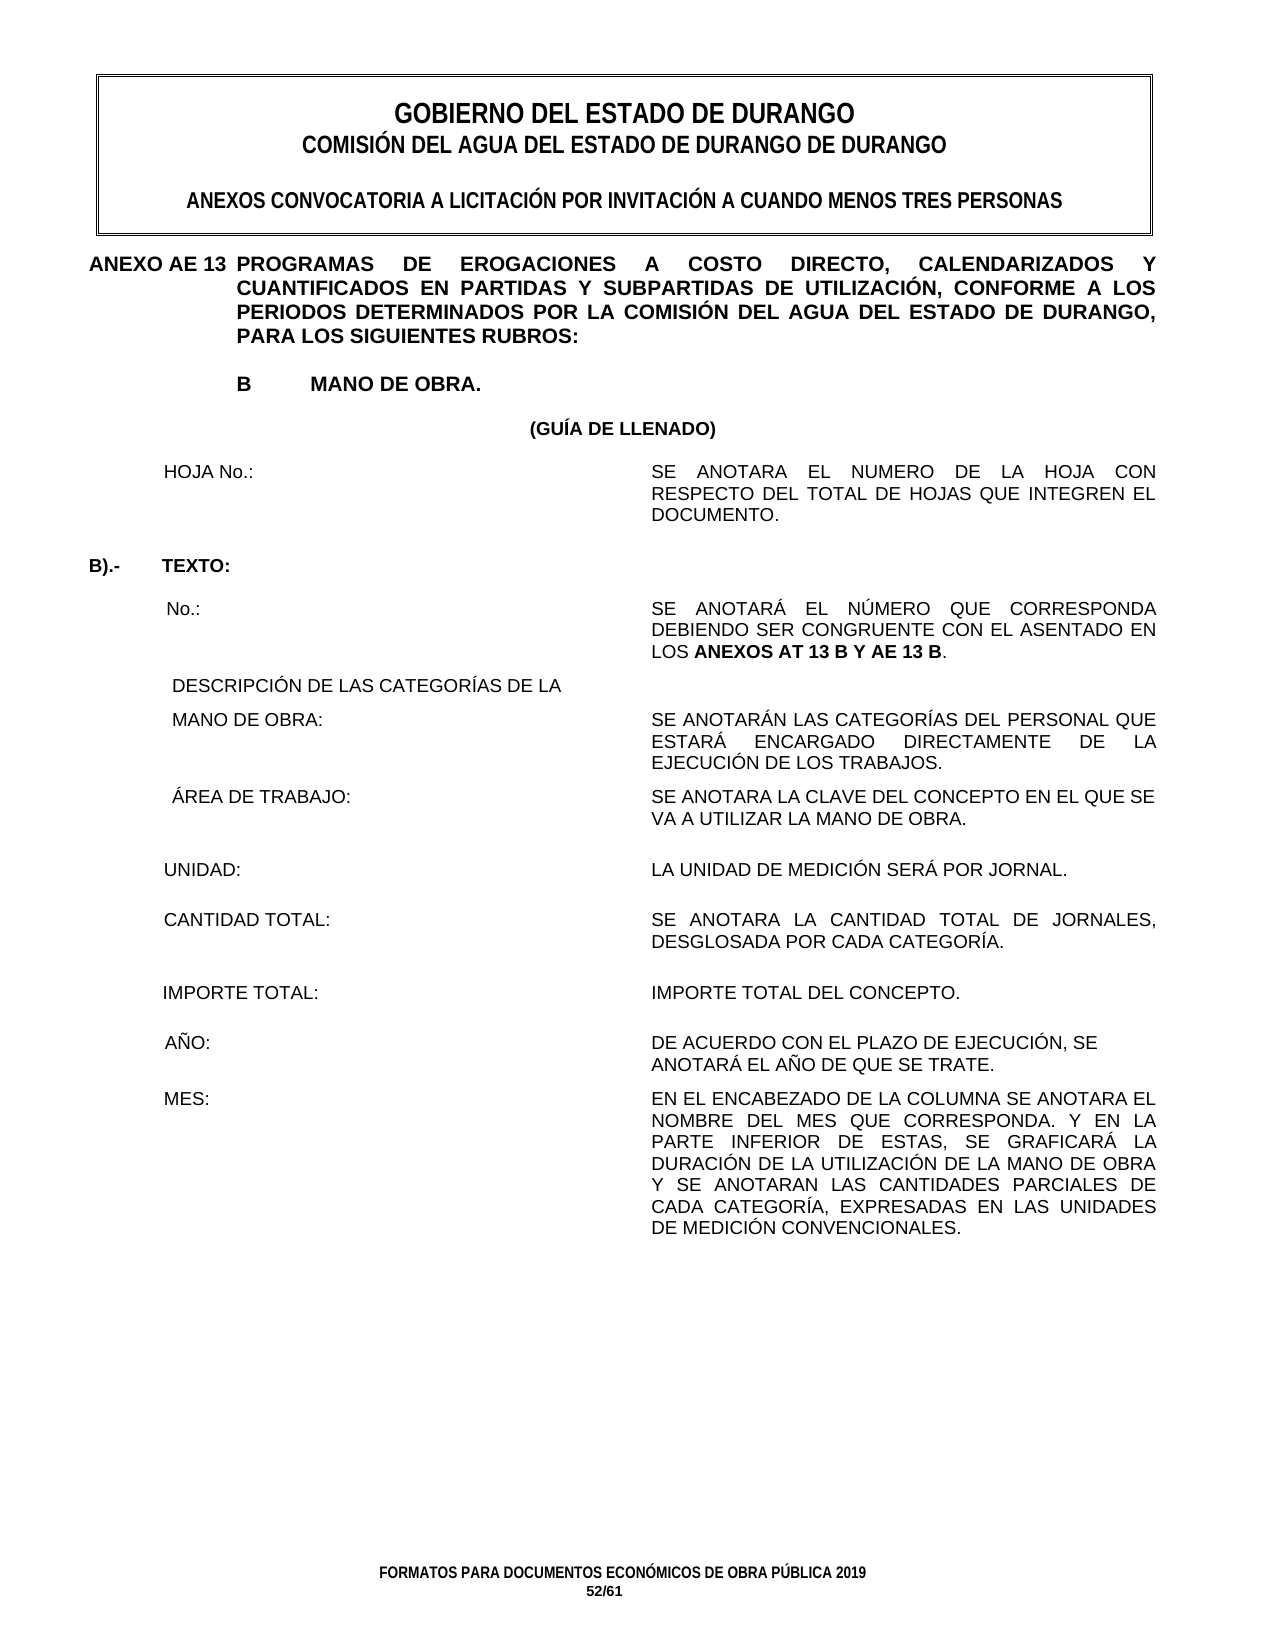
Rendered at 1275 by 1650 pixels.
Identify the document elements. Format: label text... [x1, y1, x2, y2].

text HOJA No.: SE ANOTARA EL NUMERO DE LA HOJA CON RESPECTO DEL TOTAL DE HOJAS QUE INTEGREN EL DOCUMENTO. [164, 461, 1157, 525]
text MES: EN EL ENCABEZADO DE LA COLUMNA SE ANOTARA EL NOMBRE DEL MES QUE CORRESPONDA. Y EN LA PARTE INFERIOR DE ESTAS, SE GRAFICARÁ LA DURACIÓN DE LA UTILIZACIÓN DE LA MANO DE OBRA Y SE ANOTARAN LAS CANTIDADES PARCIALES DE CADA CATEGORÍA, EXPRESADAS EN LAS UNIDADES DE MEDICIÓN CONVENCIONALES. [164, 1088, 1157, 1239]
text CANTIDAD TOTAL: SE ANOTARA LA CANTIDAD TOTAL DE JORNALES, DESGLOSADA POR CADA CATEGORÍA. [164, 909, 1157, 952]
text No.: SE ANOTARÁ EL NÚMERO QUE CORRESPONDA DEBIENDO SER CONGRUENTE CON EL ASENTADO EN LOS ANEXOS AT 13 B Y AE 13 B. [166, 598, 1157, 662]
text ÁREA DE TRABAJO: SE ANOTARA LA CLAVE DEL CONCEPTO EN EL QUE SE VA A UTILIZAR LA MANO DE OBRA. [172, 786, 1157, 829]
text IMPORTE TOTAL: IMPORTE TOTAL DEL CONCEPTO. [162, 981, 1157, 1003]
text B).- TEXTO: [89, 554, 1157, 576]
text DESCRIPCIÓN DE LAS CATEGORÍAS DE LA [172, 675, 1157, 696]
text UNIDAD: LA UNIDAD DE MEDICIÓN SERÁ POR JORNAL. [164, 858, 1157, 880]
text AÑO: DE ACUERDO CON EL PLAZO DE EJECUCIÓN, SE ANOTARÁ EL AÑO DE QUE SE TRATE. [164, 1032, 1157, 1075]
text MANO DE OBRA: SE ANOTARÁN LAS CATEGORÍAS DEL PERSONAL QUE ESTARÁ ENCARGADO DIRECTAMENTE DE LA EJECUCIÓN DE LOS TRABAJOS. [172, 709, 1157, 774]
